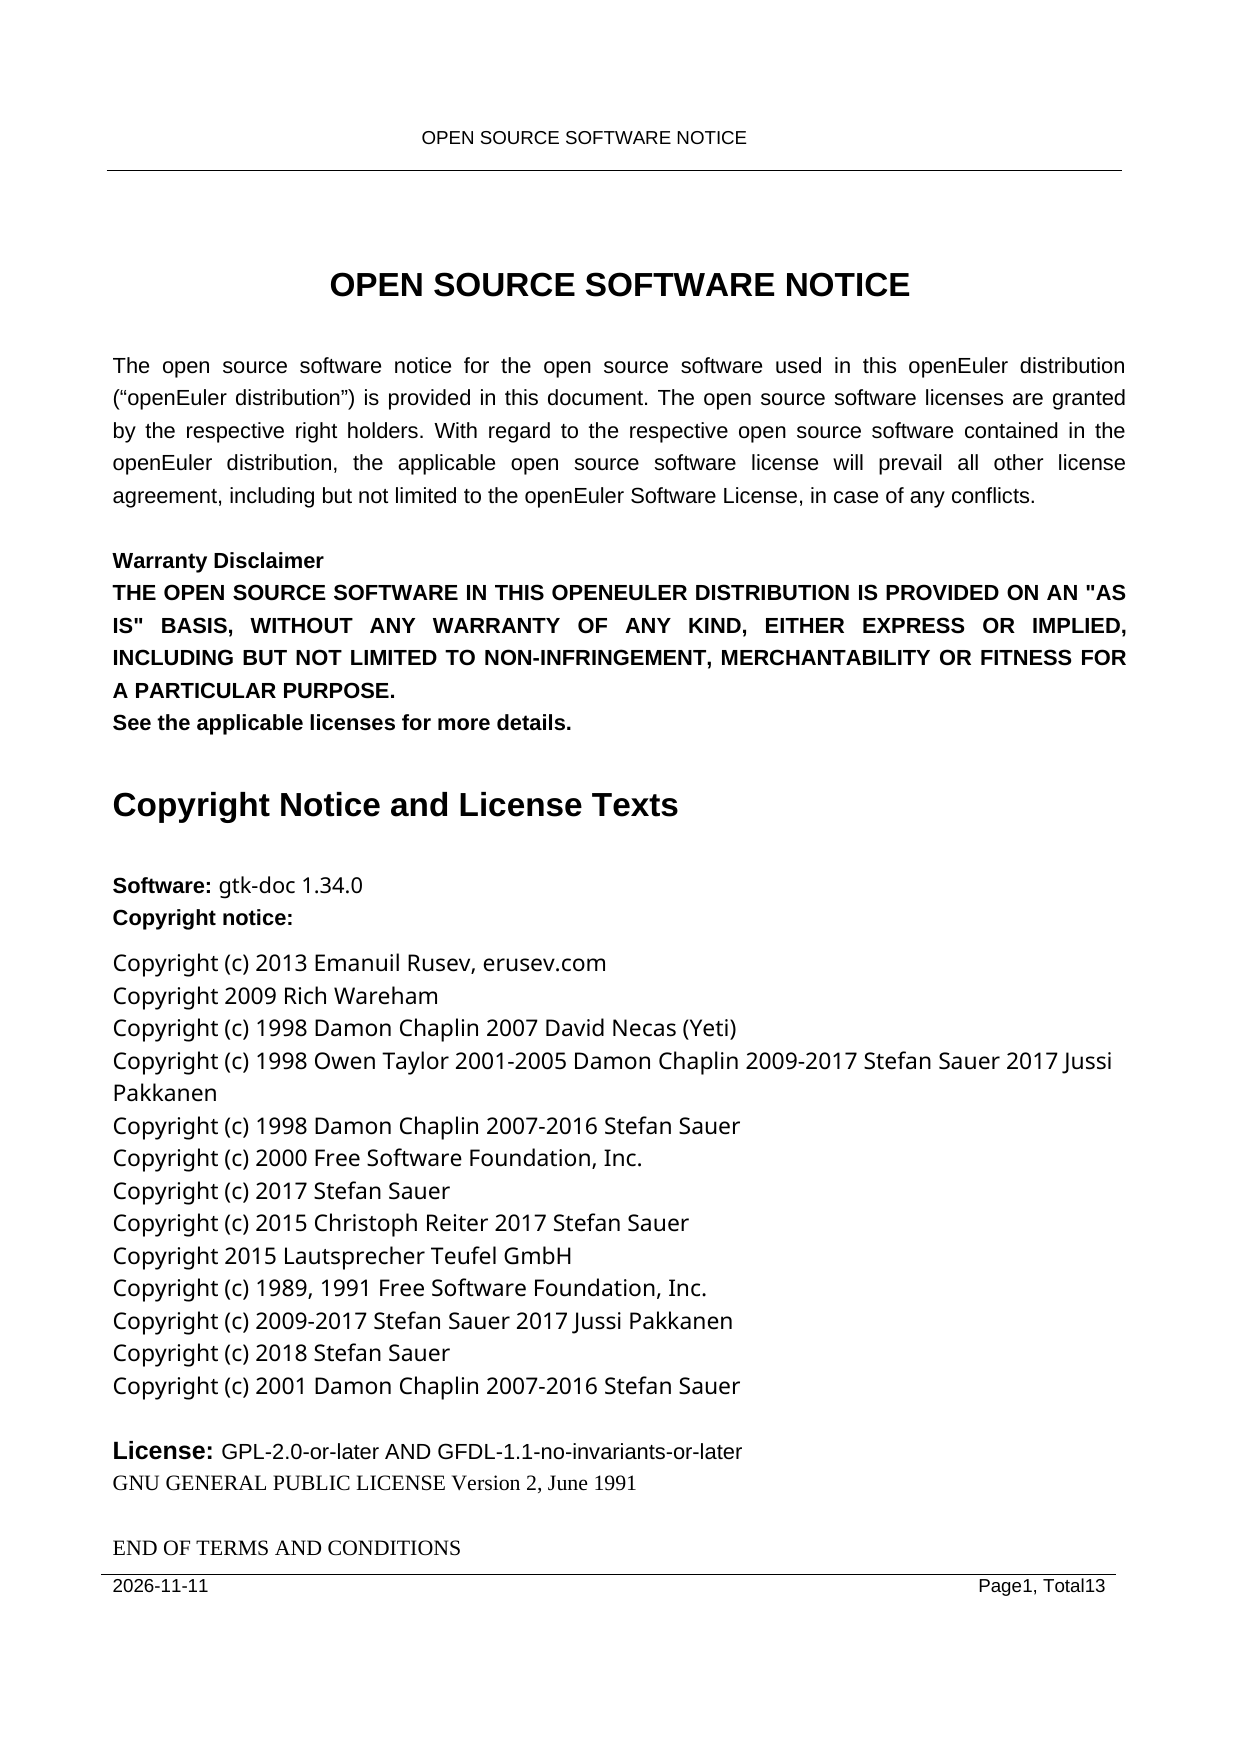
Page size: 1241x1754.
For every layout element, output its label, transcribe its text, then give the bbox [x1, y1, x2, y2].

text Copyright Notice and License Texts [112, 771, 1128, 836]
title Software: gtk-doc 1.34.0 [112, 869, 1128, 901]
text THE OPEN SOURCE SOFTWARE IN THIS OPENEULER DISTRIBUTION IS PROVIDED ON AN "AS IS" BASIS, WITHOUT ANY WARRANTY OF ANY KIND, EITHER EXPRESS OR IMPLIED, INCLUDING BUT NOT LIMITED TO NON-INFRINGEMENT, MERCHANTABILITY OR FITNESS FOR A PARTICULAR PURPOSE. See the applicable licenses for more details. [112, 576, 1128, 739]
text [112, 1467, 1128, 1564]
text The open source software notice for the open source software used in this openEuler distribution (“openEuler distribution”) is provided in this document. The open source software licenses are granted by the respective right holders. With regard to the respective open source software contained in the openEuler distribution, the applicable open source software license will prevail all other license agreement, including but not limited to the openEuler Software License, in case of any conflicts. [112, 349, 1128, 511]
text Copyright (c) 2013 Emanuil Rusev, erusev.com Copyright 2009 Rich Wareham Copyright (c) 1998 Damon Chaplin 2007 David Necas (Yeti) Copyright (c) 1998 Owen Taylor 2001-2005 Damon Chaplin 2009-2017 Stefan Sauer 2017 Jussi Pakkanen Copyright (c) 1998 Damon Chaplin 2007-2016 Stefan Sauer Copyright (c) 2000 Free Software Foundation, Inc. Copyright (c) 2017 Stefan Sauer Copyright (c) 2015 Christoph Reiter 2017 Stefan Sauer Copyright 2015 Lautsprecher Teufel GmbH Copyright (c) 1989, 1991 Free Software Foundation, Inc. Copyright (c) 2009-2017 Stefan Sauer 2017 Jussi Pakkanen Copyright (c) 2018 Stefan Sauer Copyright (c) 2001 Damon Chaplin 2007-2016 Stefan Sauer [112, 947, 1128, 1434]
text OPEN SOURCE SOFTWARE NOTICE [112, 251, 1128, 316]
text License: GPL-2.0-or-later AND GFDL-1.1-no-invariants-or-later [112, 1434, 1128, 1467]
text Warranty Disclaimer [112, 544, 1128, 576]
text Copyright notice: [112, 901, 1128, 934]
